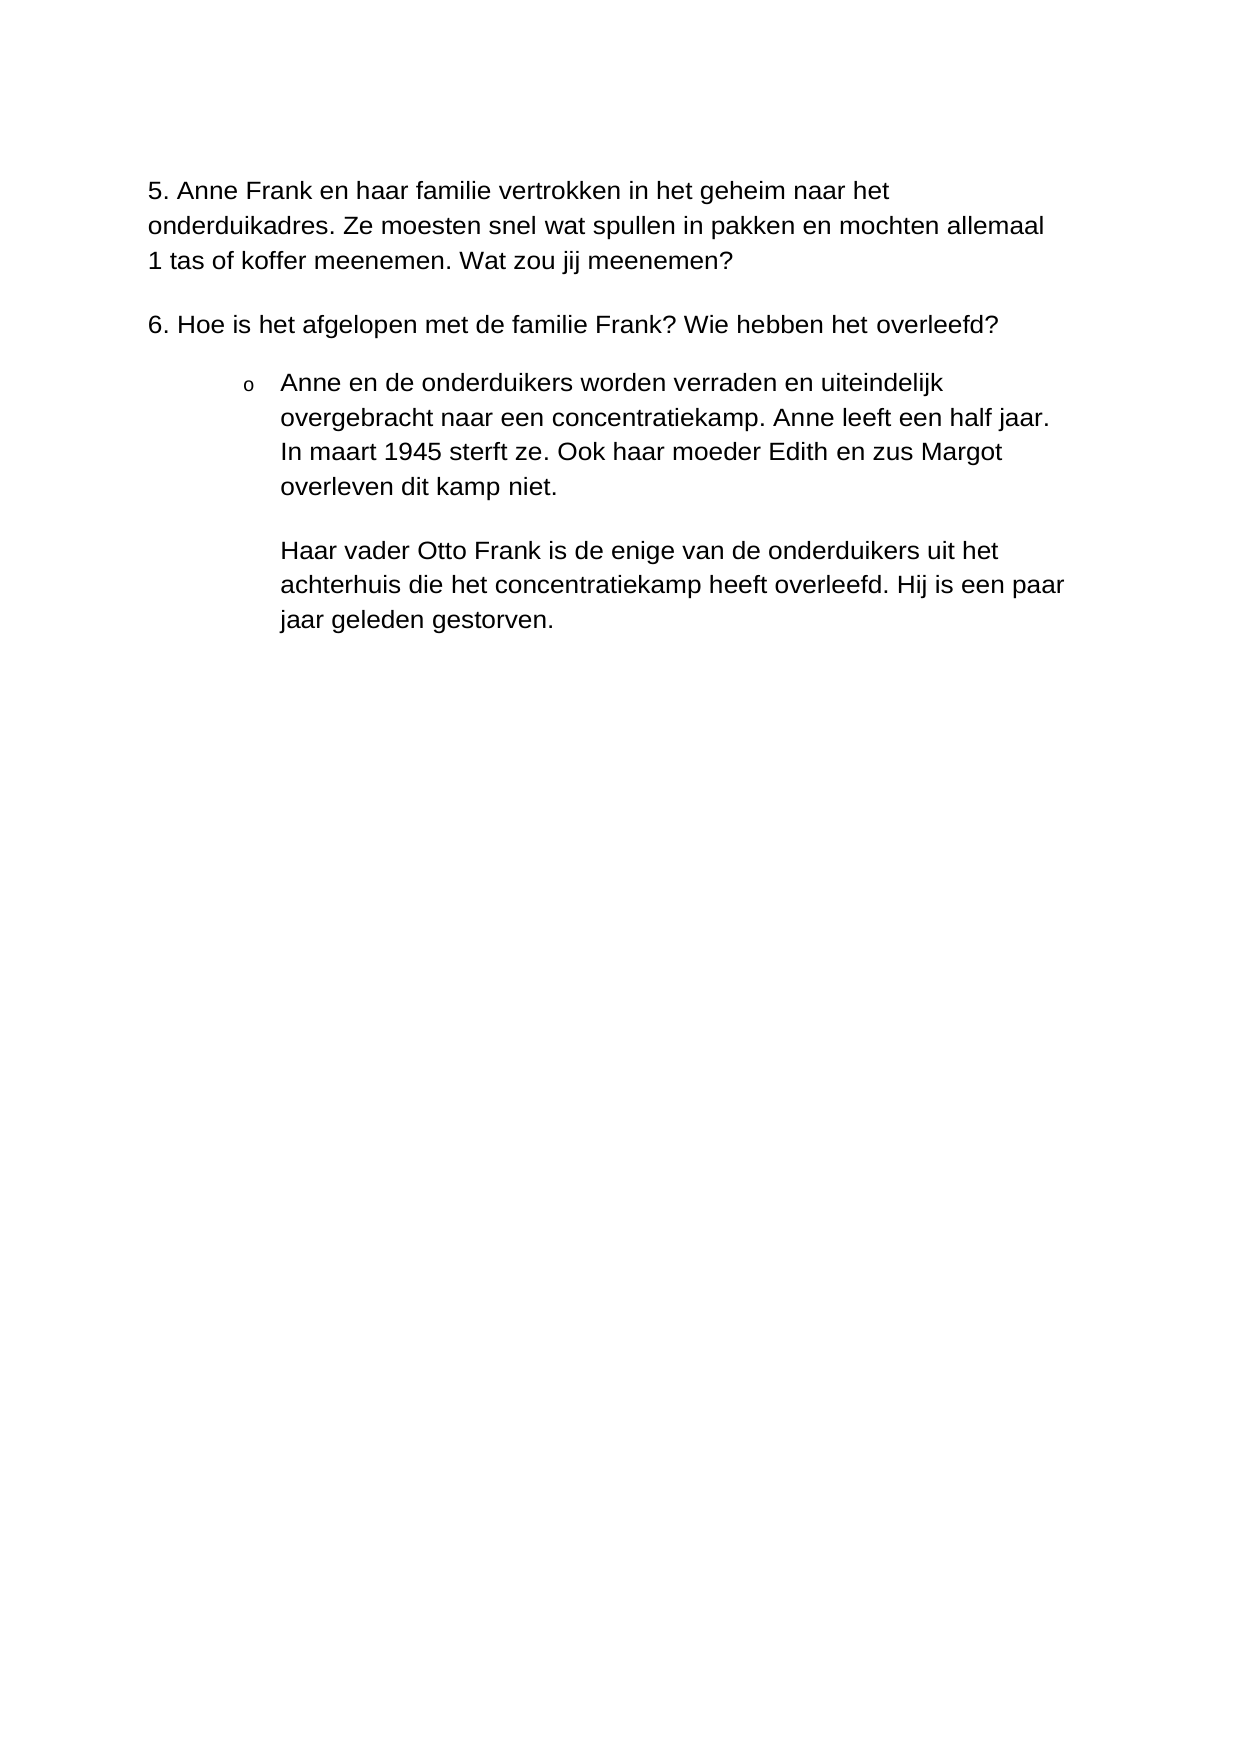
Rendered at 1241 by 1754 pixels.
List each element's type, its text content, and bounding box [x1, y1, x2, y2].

list Anne en de onderduikers worden verraden en uiteindelijk overgebracht naar een concentratiekamp. Anne leeft een half jaar. In maart 1945 sterft ze. Ook haar moeder Edith en zus Margot overleven dit kamp niet. [243, 368, 1056, 501]
text 5. Anne Frank en haar familie vertrokken in het geheim naar het onderduikadres. Ze moesten snel wat spullen in pakken en mochten allemaal 1 tas of koffer meenemen. Wat zou jij meenemen? [148, 176, 1054, 274]
text 6. Hoe is het afgelopen met de familie Frank? Wie hebben het overleefd? [148, 310, 1066, 338]
text Haar vader Otto Frank is de enige van de onderduikers uit het achterhuis die het concentratiekamp heeft overleefd. Hij is een paar jaar geleden gestorven. [280, 536, 1066, 634]
